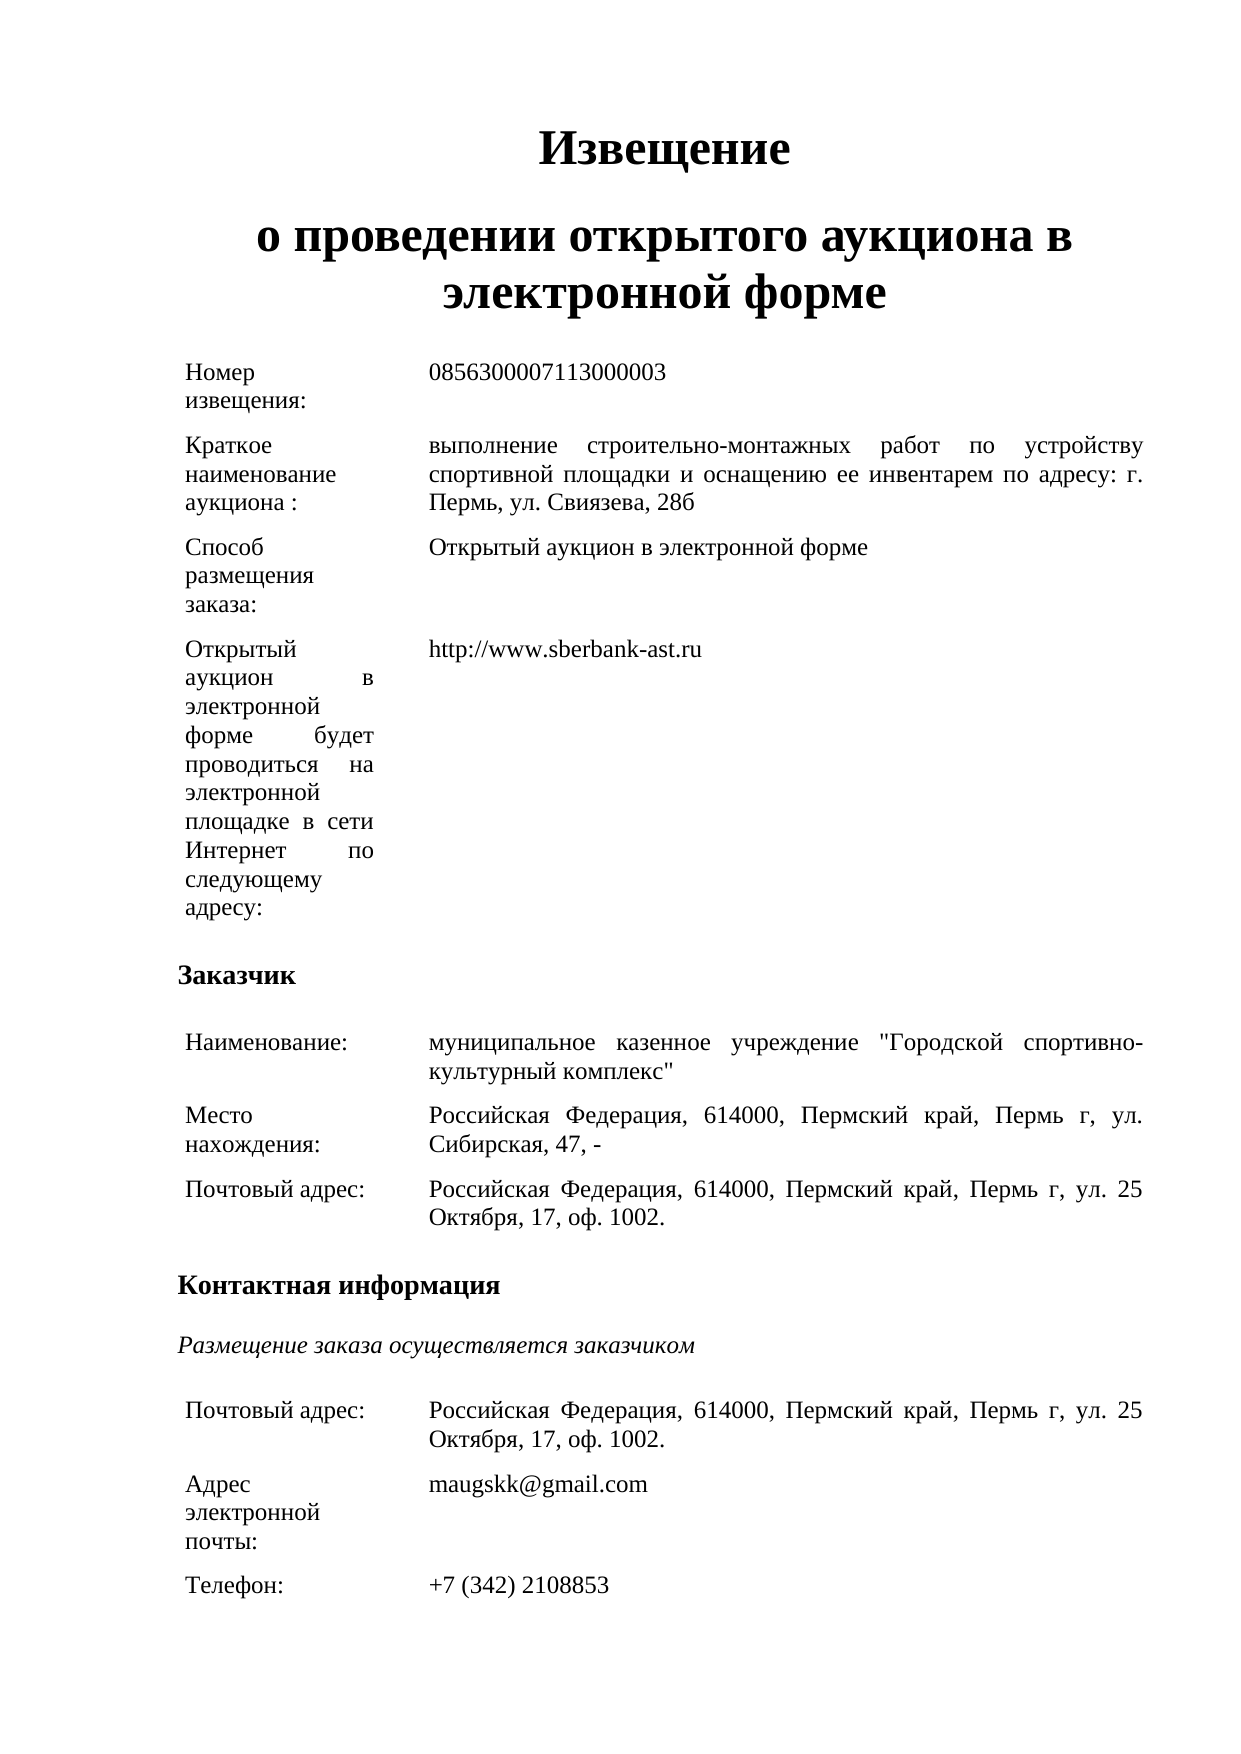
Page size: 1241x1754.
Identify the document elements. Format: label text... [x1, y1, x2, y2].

table_cell Краткое наименование аукциона : [177, 422, 421, 524]
table_cell Открытый аукцион в электронной форме будет проводиться на электронной площадке в сети Интернет по следующему адресу: [177, 626, 421, 929]
table_cell +7 (342) 2108853 [421, 1563, 1152, 1607]
table_header Российская Федерация, 614000, Пермский край, Пермь г, ул. 25 Октября, 17, оф. 1002. [421, 1388, 1152, 1461]
text Контактная информация [177, 1268, 1152, 1301]
table_header муниципальное казенное учреждение "Городской спортивно-культурный комплекс" [421, 1020, 1152, 1093]
table_cell Место нахождения: [177, 1093, 421, 1166]
table_cell Способ размещения заказа: [177, 524, 421, 626]
text Извещение [177, 118, 1152, 176]
text Размещение заказа осуществляется заказчиком [177, 1330, 1152, 1358]
table_header Наименование: [177, 1020, 421, 1093]
table_cell Адрес электронной почты: [177, 1461, 421, 1563]
table_cell maugskk@gmail.com [421, 1461, 1152, 1563]
table_header Почтовый адрес: [177, 1388, 421, 1461]
table_cell выполнение строительно-монтажных работ по устройству спортивной площадки и оснащению ее инвентарем по адресу: г. Пермь, ул. Свиязева, 28б [421, 422, 1152, 524]
table_cell Российская Федерация, 614000, Пермский край, Пермь г, ул. Сибирская, 47, - [421, 1093, 1152, 1166]
table_header 0856300007113000003 [421, 349, 1152, 422]
text о проведении открытого аукциона в электронной форме [177, 205, 1152, 320]
table_cell http://www.sberbank-ast.ru [421, 626, 1152, 929]
table_cell Почтовый адрес: [177, 1166, 421, 1239]
text Заказчик [177, 958, 1152, 991]
table_cell Открытый аукцион в электронной форме [421, 524, 1152, 626]
table_cell Российская Федерация, 614000, Пермский край, Пермь г, ул. 25 Октября, 17, оф. 1002. [421, 1166, 1152, 1239]
table_header Номер извещения: [177, 349, 421, 422]
table_cell Телефон: [177, 1563, 421, 1607]
